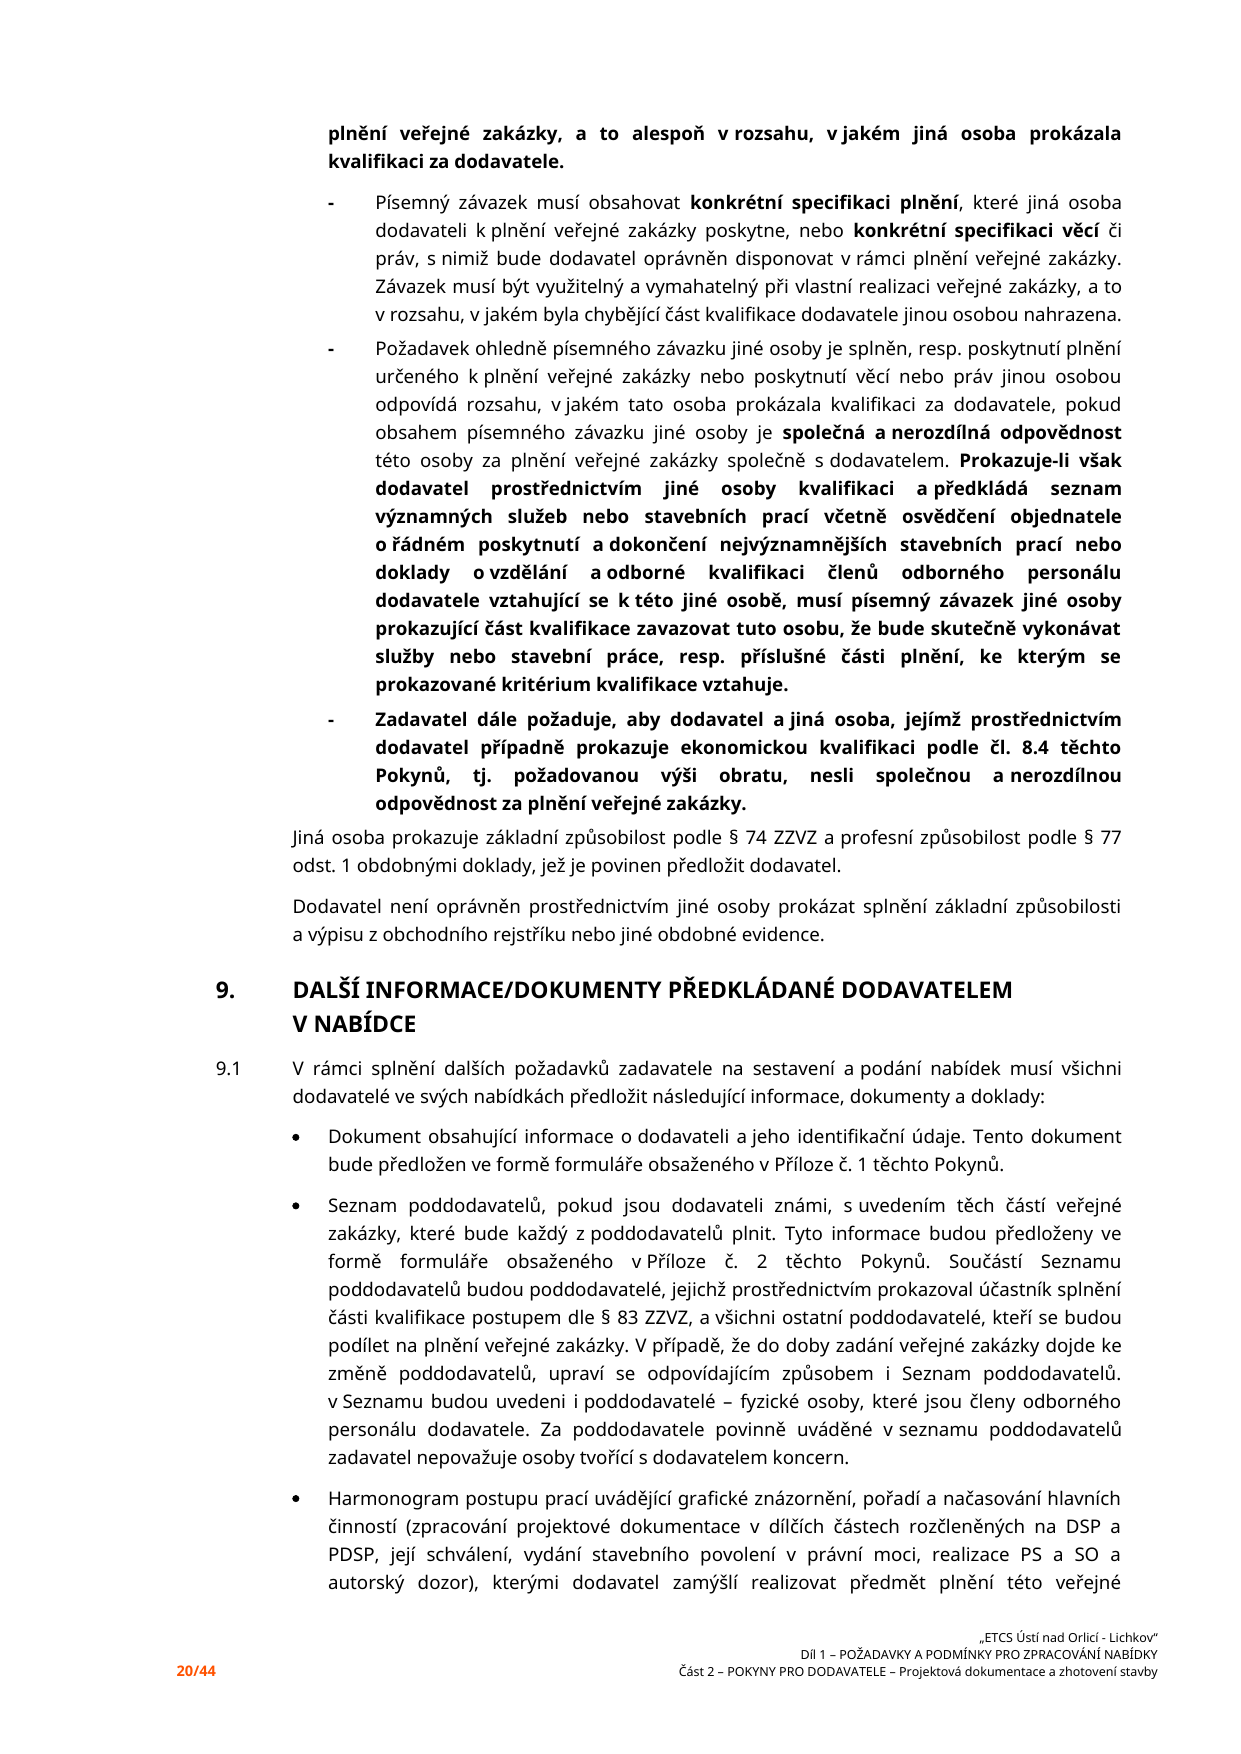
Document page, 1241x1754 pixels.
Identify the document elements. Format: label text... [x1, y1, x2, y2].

text V rámci splnění dalších požadavků zadavatele na sestavení a podání nabídek musí všichni dodavatelé ve svých nabídkách předložit následující informace, dokumenty a doklady: [216, 1055, 1122, 1109]
text DALŠÍ INFORMACE/DOKUMENTY PŘEDKLÁDANÉ DODAVATELEM v NABÍDCE [216, 974, 1122, 1039]
text Dokument obsahující informace o dodavateli a jeho identifikační údaje. Tento dokument bude předložen ve formě formuláře obsaženého v Příloze č. 1 těchto Pokynů. [292, 1124, 1122, 1177]
text Požadavek ohledně písemného závazku jiné osoby je splněn, resp. poskytnutí plnění určeného k plnění veřejné zakázky nebo poskytnutí věcí nebo práv jinou osobou odpovídá rozsahu, v jakém tato osoba prokázala kvalifikaci za dodavatele, pokud obsahem písemného závazku jiné osoby je společná a nerozdílná odpovědnost této osoby za plnění veřejné zakázky společně s dodavatelem. Prokazuje-li však dodavatel prostřednictvím jiné osoby kvalifikaci a předkládá seznam významných služeb nebo stavebních prací včetně osvědčení objednatele o řádném poskytnutí a dokončení nejvýznamnějších stavebních prací nebo doklady o vzdělání a odborné kvalifikaci členů odborného personálu dodavatele vztahující se k této jiné osobě, musí písemný závazek jiné osoby prokazující část kvalifikace zavazovat tuto osobu, že bude skutečně vykonávat služby nebo stavební práce, resp. příslušné části plnění, ke kterým se prokazované kritérium kvalifikace vztahuje. [328, 336, 1122, 697]
text Jiná osoba prokazuje základní způsobilost podle § 74 ZZVZ a profesní způsobilost podle § 77 odst. 1 obdobnými doklady, jež je povinen předložit dodavatel. [292, 824, 1122, 878]
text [292, 121, 1122, 174]
text Zadavatel dále požaduje, aby dodavatel a jiná osoba, jejímž prostřednictvím dodavatel případně prokazuje ekonomickou kvalifikaci podle čl. 8.4 těchto Pokynů, tj. požadovanou výši obratu, nesli společnou a nerozdílnou odpovědnost za plnění veřejné zakázky. [328, 706, 1122, 816]
text Dodavatel není oprávněn prostřednictvím jiné osoby prokázat splnění základní způsobilosti a výpisu z obchodního rejstříku nebo jiné obdobné evidence. [292, 893, 1122, 946]
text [292, 1485, 1122, 1594]
text Seznam poddodavatelů, pokud jsou dodavateli známi, s uvedením těch částí veřejné zakázky, které bude každý z poddodavatelů plnit. Tyto informace budou předloženy ve formě formuláře obsaženého v Příloze č. 2 těchto Pokynů. Součástí Seznamu poddodavatelů budou poddodavatelé, jejichž prostřednictvím prokazoval účastník splnění části kvalifikace postupem dle § 83 ZZVZ, a všichni ostatní poddodavatelé, kteří se budou podílet na plnění veřejné zakázky. V případě, že do doby zadání veřejné zakázky dojde ke změně poddodavatelů, upraví se odpovídajícím způsobem i Seznam poddodavatelů. v Seznamu budou uvedeni i poddodavatelé – fyzické osoby, které jsou členy odborného personálu dodavatele. Za poddodavatele povinně uváděné v seznamu poddodavatelů zadavatel nepovažuje osoby tvořící s dodavatelem koncern. [292, 1192, 1122, 1470]
text Písemný závazek musí obsahovat konkrétní specifikaci plnění, které jiná osoba dodavateli k plnění veřejné zakázky poskytne, nebo konkrétní specifikaci věcí či práv, s nimiž bude dodavatel oprávněn disponovat v rámci plnění veřejné zakázky. Závazek musí být využitelný a vymahatelný při vlastní realizaci veřejné zakázky, a to v rozsahu, v jakém byla chybějící část kvalifikace dodavatele jinou osobou nahrazena. [328, 189, 1122, 327]
